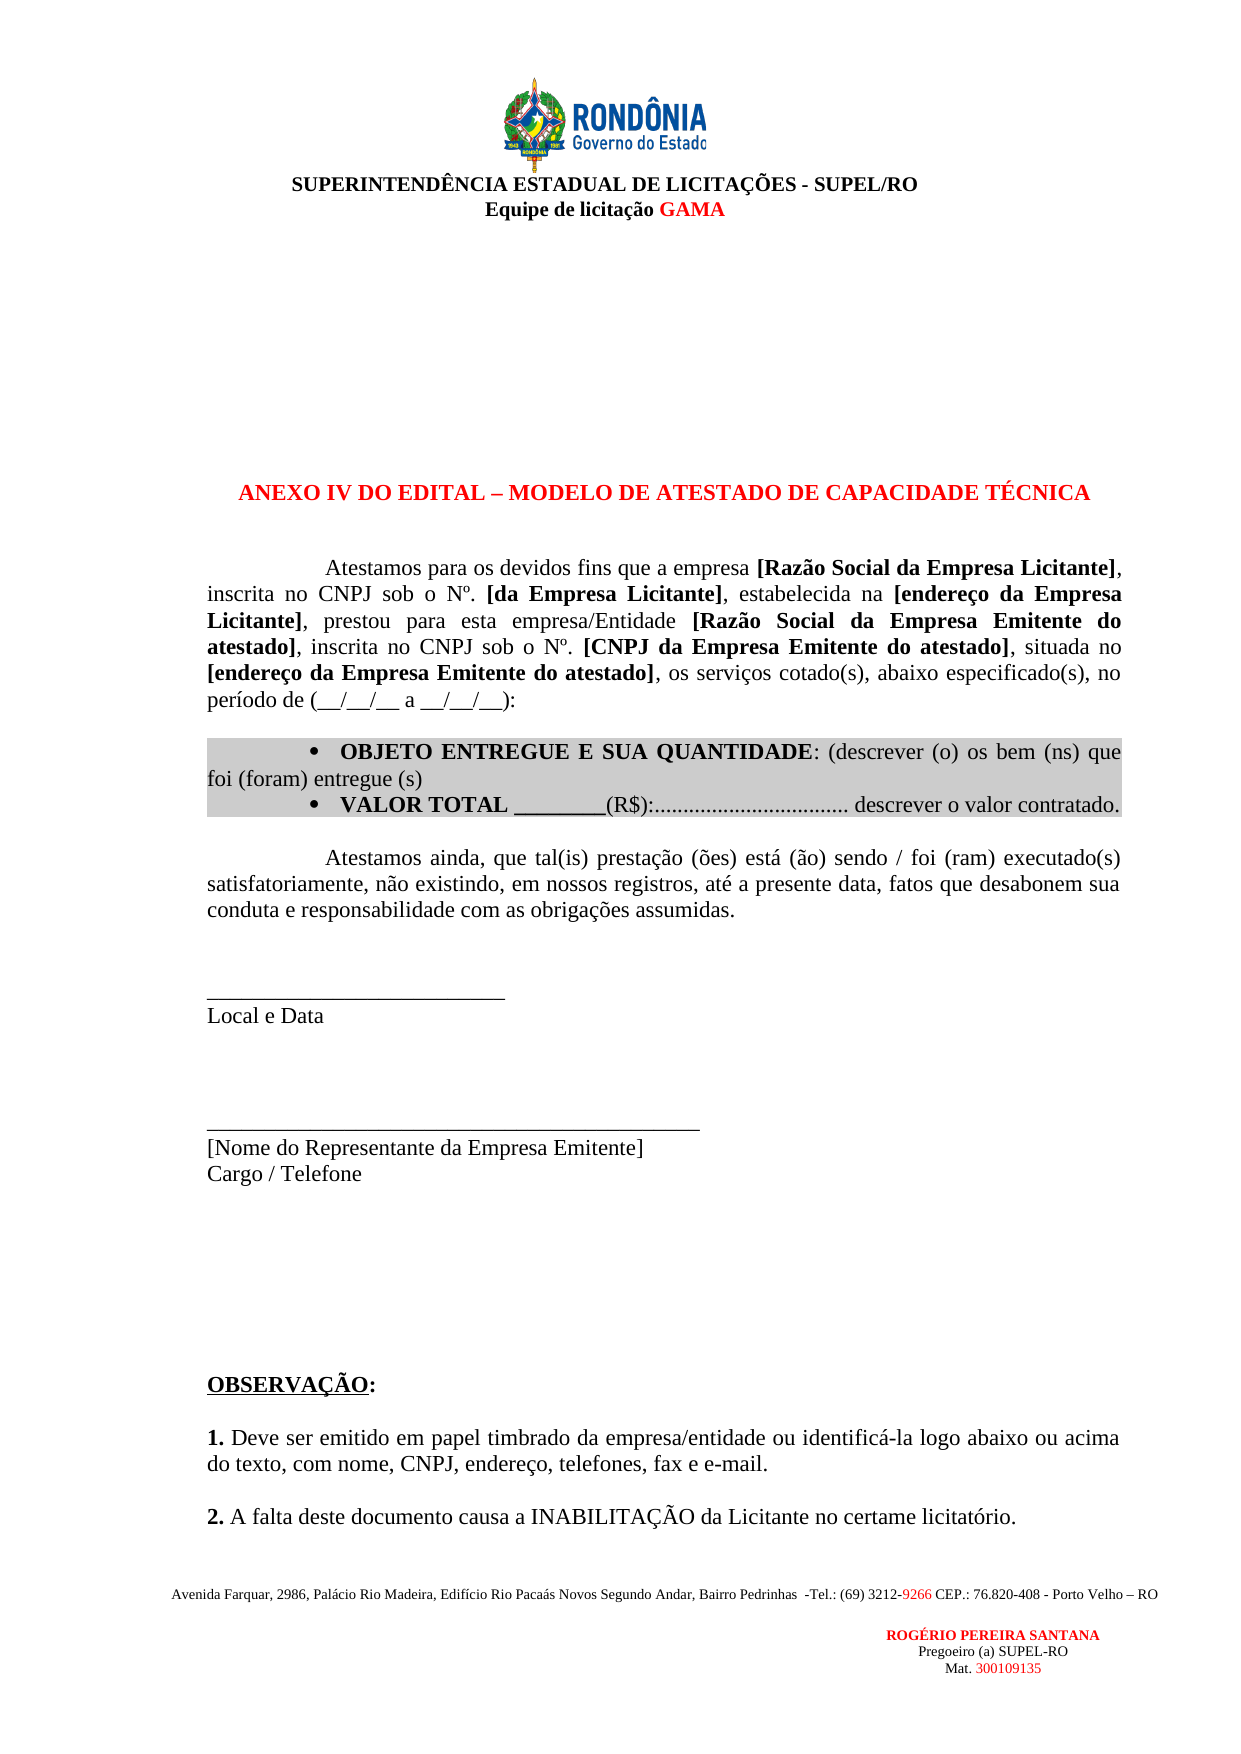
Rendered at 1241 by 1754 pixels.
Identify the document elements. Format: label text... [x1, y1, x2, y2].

text 1. Deve ser emitido em papel timbrado da empresa/entidade ou identificá-la logo abaixo ou acima do texto, com nome, CNPJ, endereço, telefones, fax e e-mail. [207, 1424, 1122, 1476]
text ___________________________________________ [207, 1107, 1122, 1134]
picture [503, 77, 707, 173]
list OBJETO ENTREGUE E SUA QUANTIDADE: (descrever (o) os bem (ns) que foi (foram) entregue (s) [207, 738, 1122, 791]
text falta deste documento causa a INABILITAÇÃO da Licitante no certame licitatório. [207, 1503, 1122, 1529]
text Cargo / Telefone [207, 1160, 1122, 1186]
text [Nome do Representante da Empresa Emitente] [207, 1134, 1122, 1160]
subtitle ANEXO IV DO EDITAL – MODELO DE ATESTADO DE CAPACIDADE TÉCNICA [207, 479, 1122, 506]
text Local e Data [207, 1002, 1122, 1028]
text __________________________ [207, 976, 1122, 1002]
list VALOR TOTAL ________(R$):.................................. descrever o valor contratado. [207, 791, 1122, 817]
text OBSERVAÇÃO: [207, 1371, 1122, 1397]
text Atestamos ainda, que tal(is) prestação (ões) está (ão) sendo / foi (ram) executado(s) satisfatoriamente, não existindo, em nossos registros, até a presente data, fatos que desabonem sua conduta e responsabilidade com as obrigações assumidas. [207, 844, 1122, 923]
text Atestamos para os devidos fins que a empresa [Razão Social da Empresa Licitante], inscrita no CNPJ sob o Nº. [da Empresa Licitante], estabelecida na [endereço da Empresa Licitante], prestou para esta empresa/Entidade [Razão Social da Empresa Emitente do atestado], inscrita no CNPJ sob o Nº. [CNPJ da Empresa Emitente do atestado], situada no [endereço da Empresa Emitente do atestado], os serviços cotado(s), abaixo especificado(s), no período de (__/__/__ a __/__/__): [207, 554, 1122, 712]
